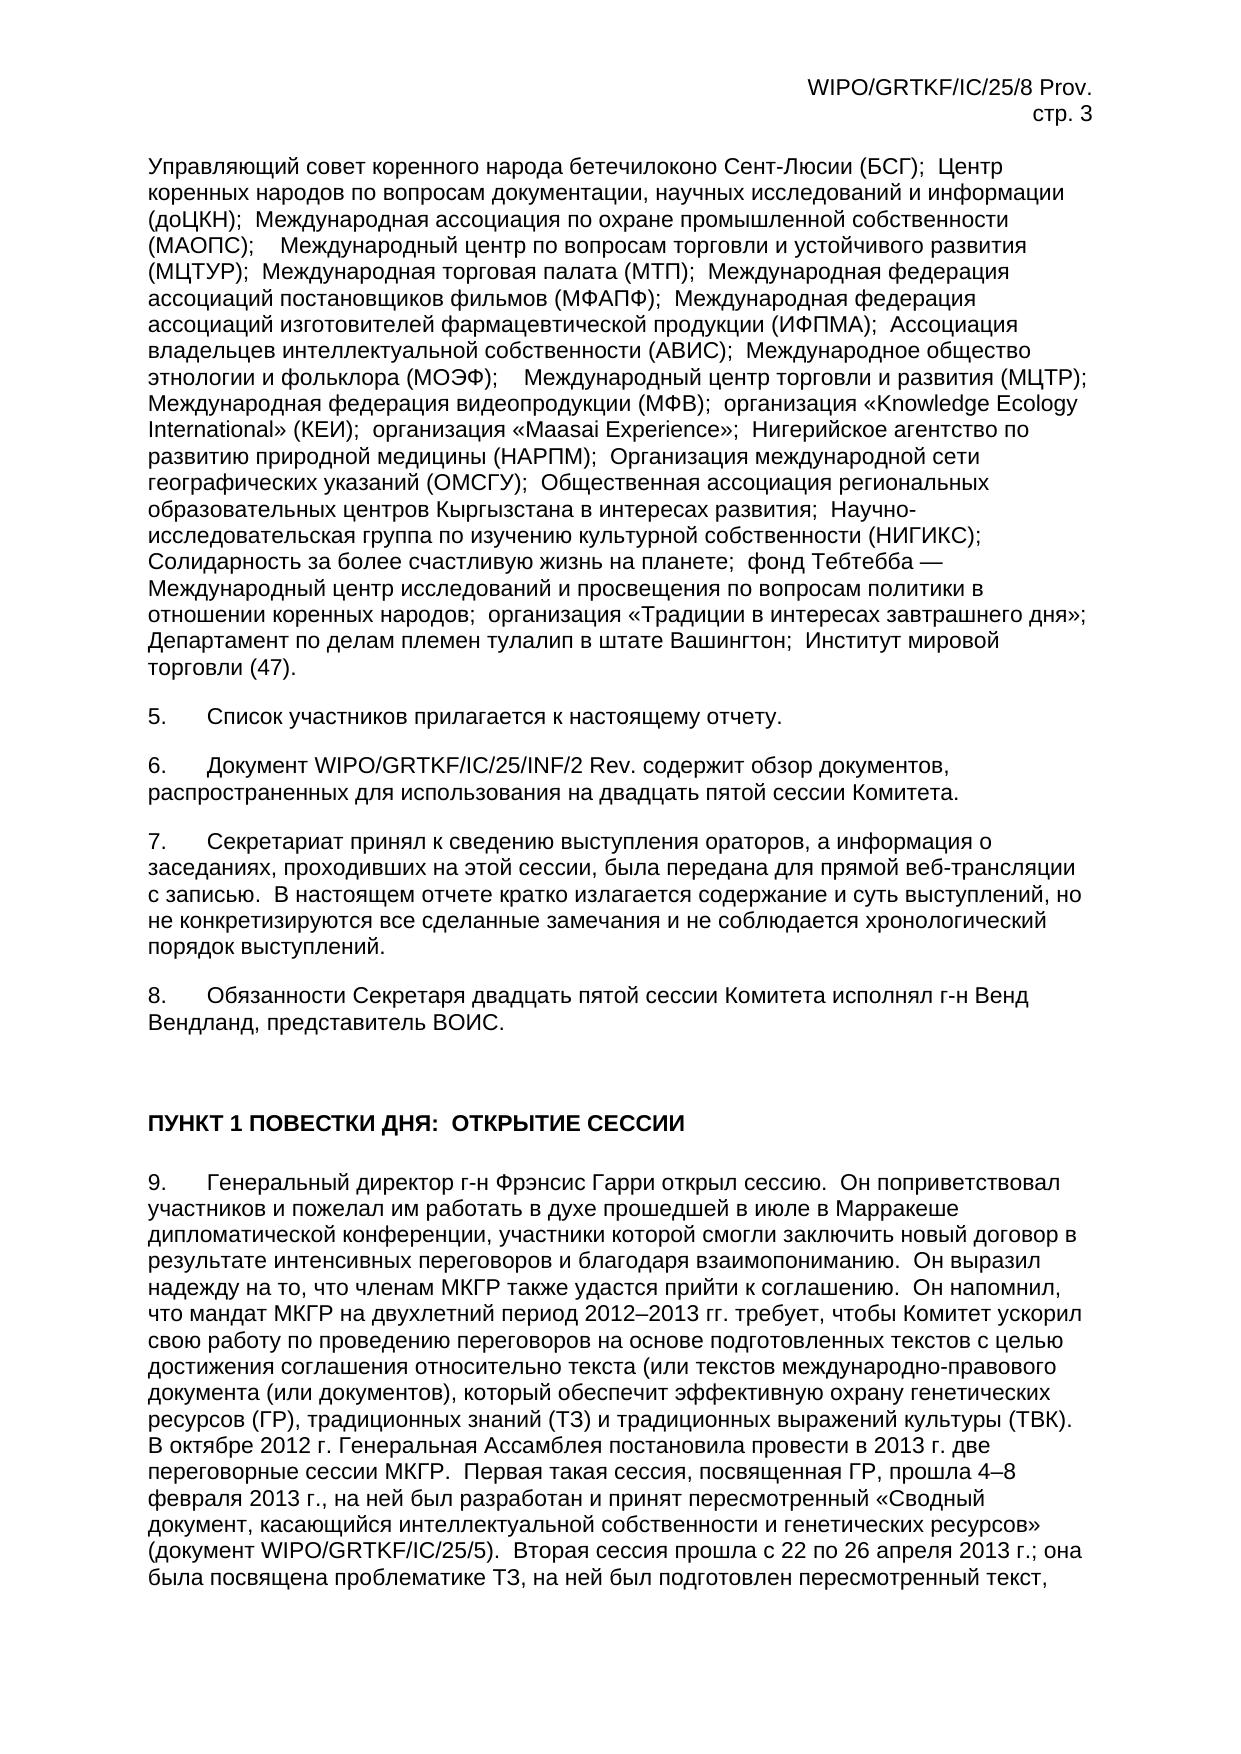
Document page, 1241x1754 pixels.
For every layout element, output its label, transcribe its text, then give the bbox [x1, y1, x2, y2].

text Секретариат принял к сведению выступления ораторов, а информация о заседаниях, проходивших на этой сессии, была передана для прямой веб-трансляции с записью. В настоящем отчете кратко излагается содержание и суть выступлений, но не конкретизируются все сделанные замечания и не соблюдается хронологический порядок выступлений. [148, 828, 1093, 959]
subtitle ПУНКТ 1 ПОВЕСТКИ ДНЯ: ОТКРЫТИЕ СЕССИИ [148, 1109, 1093, 1136]
text Обязанности Секретаря двадцать пятой сессии Комитета исполнял г-н Венд Вендланд, представитель ВОИС. [148, 982, 1093, 1035]
text Документ WIPO/GRTKF/IC/25/INF/2 Rev. содержит обзор документов, распространенных для использования на двадцать пятой сессии Комитета. [148, 752, 1093, 805]
text Список участников прилагается к настоящему отчету. [148, 703, 1093, 729]
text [148, 153, 1093, 680]
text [148, 1168, 1093, 1590]
